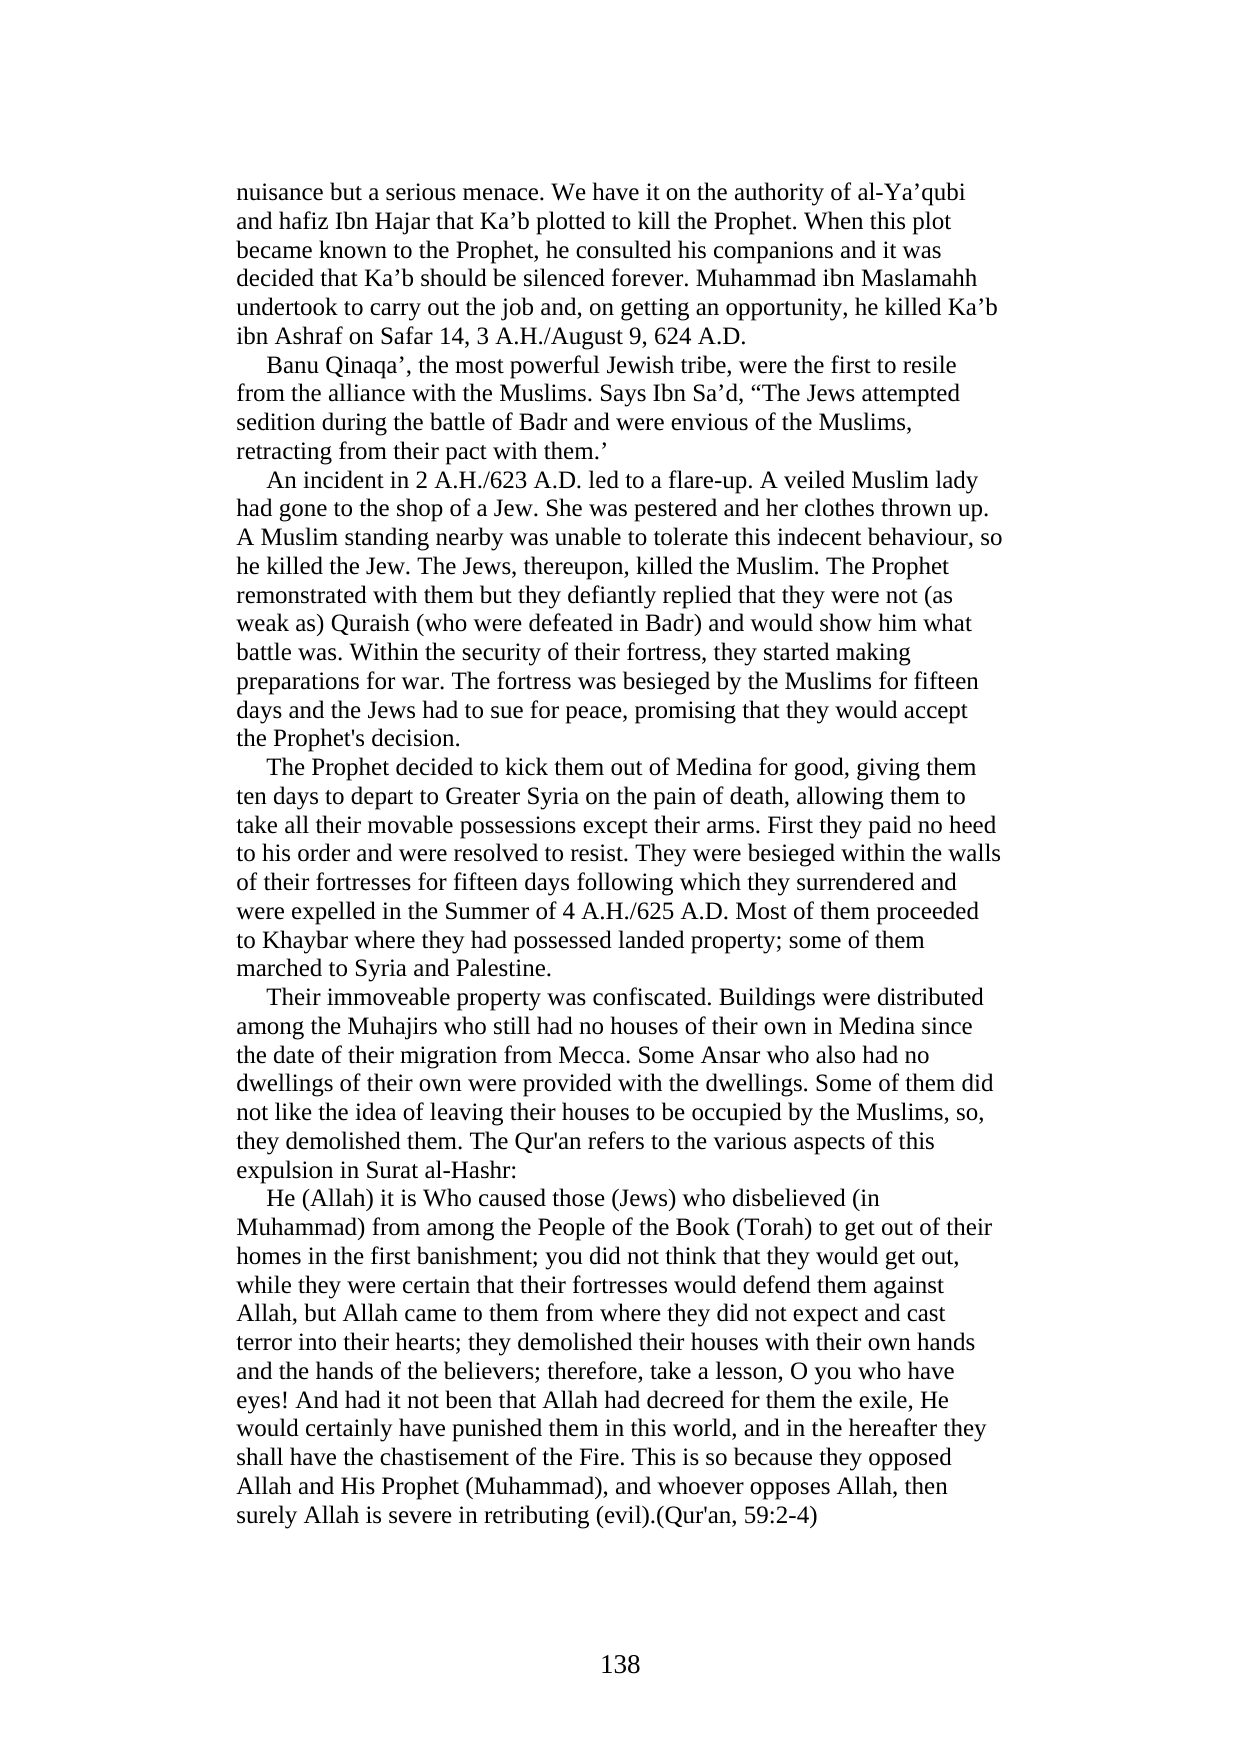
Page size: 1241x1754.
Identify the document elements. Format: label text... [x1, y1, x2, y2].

text He (Allah) it is Who caused those (Jews) who disbelieved (in Muhammad) from among the People of the Book (Torah) to get out of their homes in the first banishment; you did not think that they would get out, while they were certain that their fortresses would defend them against Allah, but Allah came to them from where they did not expect and cast terror into their hearts; they demolished their houses with their own hands and the hands of the believers; therefore, take a lesson, O you who have eyes! And had it not been that Allah had decreed for them the exile, He would certainly have punished them in this world, and in the hereafter they shall have the chastisement of the Fire. This is so because they opposed Allah and His Prophet (Muhammad), and whoever opposes Allah, then surely Allah is severe in retributing (evil).(Qur'an, 59:2-4) [236, 1183, 1004, 1528]
text Banu Qinaqa’, the most powerful Jewish tribe, were the first to resile from the alliance with the Muslims. Says Ibn Sa’d, “The Jews attempted sedition during the battle of Badr and were envious of the Muslims, retracting from their pact with them.’ [236, 350, 1004, 465]
text Their immoveable property was confiscated. Buildings were distributed among the Muhajirs who still had no houses of their own in Medina since the date of their migration from Mecca. Some Ansar who also had no dwellings of their own were provided with the dwellings. Some of them did not like the idea of leaving their houses to be occupied by the Muslims, so, they demolished them. The Qur'an refers to the various aspects of this expulsion in Surat al-Hashr: [236, 982, 1004, 1183]
text The Prophet decided to kick them out of Medina for good, giving them ten days to depart to Greater Syria on the pain of death, allowing them to take all their movable possessions except their arms. First they paid no heed to his order and were resolved to resist. They were besieged within the walls of their fortresses for fifteen days following which they surrendered and were expelled in the Summer of 4 A.H./625 A.D. Most of them proceeded to Khaybar where they had possessed landed property; some of them marched to Syria and Palestine. [236, 752, 1004, 982]
text An incident in 2 A.H./623 A.D. led to a flare-up. A veiled Muslim lady had gone to the shop of a Jew. She was pestered and her clothes thrown up. A Muslim standing nearby was unable to tolerate this indecent behaviour, so he killed the Jew. The Jews, thereupon, killed the Muslim. The Prophet remonstrated with them but they defiantly replied that they were not (as weak as) Quraish (who were defeated in Badr) and would show him what battle was. Within the security of their fortress, they started making preparations for war. The fortress was besieged by the Muslims for fifteen days and the Jews had to sue for peace, promising that they would accept the Prophet's decision. [236, 465, 1004, 752]
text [236, 177, 1004, 350]
